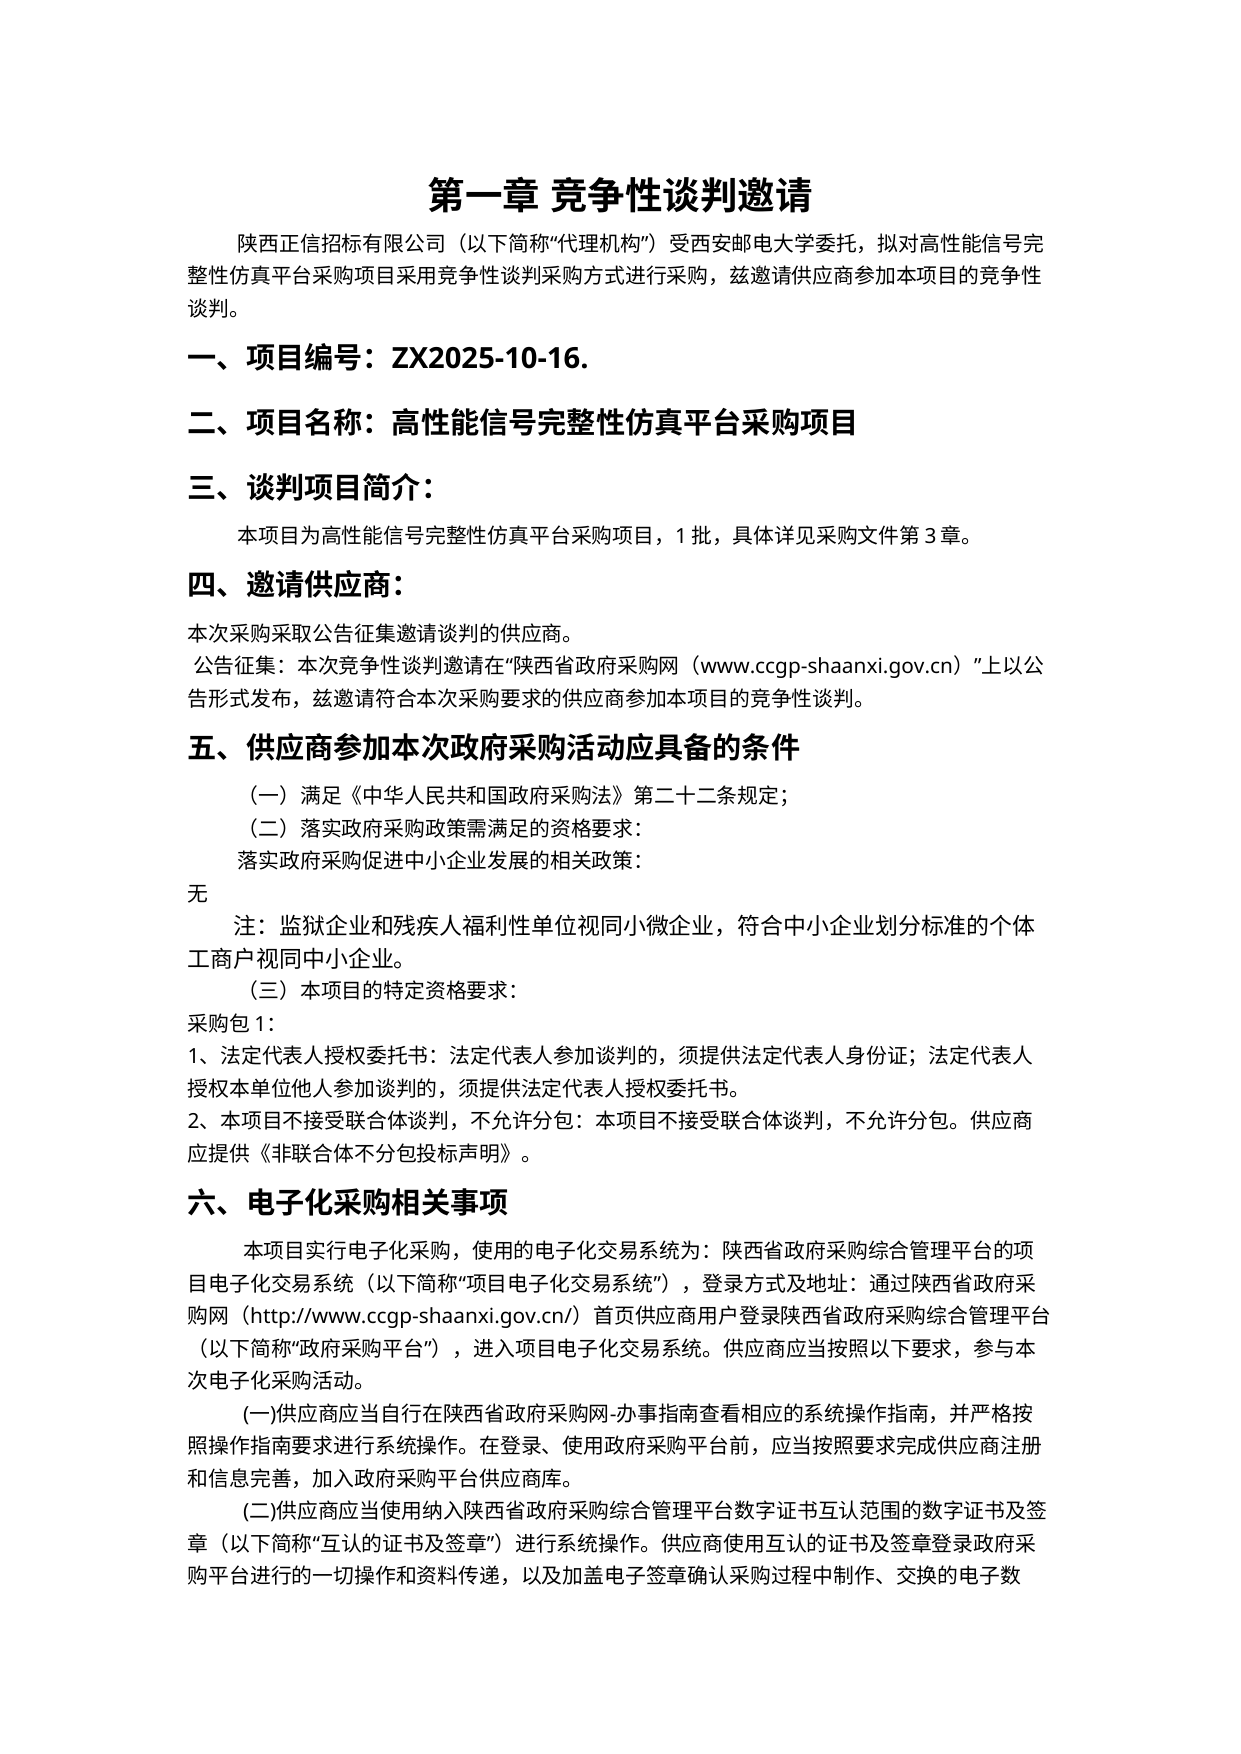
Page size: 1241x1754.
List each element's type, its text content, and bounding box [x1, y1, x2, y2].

text 公告征集：本次竞争性谈判邀请在“陕西省政府采购网（www.ccgp-shaanxi.gov.cn）”上以公告形式发布，兹邀请符合本次采购要求的供应商参加本项目的竞争性谈判。 [187, 649, 1053, 714]
text 六、电子化采购相关事项 [187, 1169, 1053, 1234]
text 五、供应商参加本次政府采购活动应具备的条件 [187, 714, 1053, 779]
text （三）本项目的特定资格要求： [187, 974, 1053, 1007]
text 无 [187, 877, 1053, 909]
text （一）满足《中华人民共和国政府采购法》第二十二条规定； [187, 779, 1053, 812]
text (一)供应商应当自行在陕西省政府采购网-办事指南查看相应的系统操作指南，并严格按照操作指南要求进行系统操作。在登录、使用政府采购平台前，应当按照要求完成供应商注册和信息完善，加入政府采购平台供应商库。 [187, 1397, 1053, 1494]
text 采购包1： [187, 1007, 1053, 1039]
text 本项目为高性能信号完整性仿真平台采购项目，1批，具体详见采购文件第3章。 [187, 519, 1053, 552]
text 陕西正信招标有限公司（以下简称“代理机构”）受西安邮电大学委托，拟对高性能信号完整性仿真平台采购项目采用竞争性谈判采购方式进行采购，兹邀请供应商参加本项目的竞争性谈判。 [187, 227, 1053, 324]
text 注：监狱企业和残疾人福利性单位视同小微企业，符合中小企业划分标准的个体工商户视同中小企业。 [187, 909, 1053, 974]
text 本项目实行电子化采购，使用的电子化交易系统为：陕西省政府采购综合管理平台的项目电子化交易系统（以下简称“项目电子化交易系统”），登录方式及地址：通过陕西省政府采购网（http://www.ccgp-shaanxi.gov.cn/）首页供应商用户登录陕西省政府采购综合管理平台（以下简称“政府采购平台”），进入项目电子化交易系统。供应商应当按照以下要求，参与本次电子化采购活动。 [187, 1234, 1053, 1397]
text 三、谈判项目简介： [187, 454, 1053, 519]
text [187, 1494, 1053, 1592]
text （二）落实政府采购政策需满足的资格要求： [187, 812, 1053, 844]
text 二、项目名称：高性能信号完整性仿真平台采购项目 [187, 389, 1053, 454]
text 落实政府采购促进中小企业发展的相关政策： [187, 844, 1053, 877]
text 四、邀请供应商： [187, 552, 1053, 617]
text 一、项目编号：ZX2025-10-16. [187, 324, 1053, 389]
text 第一章 竞争性谈判邀请 [187, 162, 1053, 227]
text 1、法定代表人授权委托书：法定代表人参加谈判的，须提供法定代表人身份证；法定代表人授权本单位他人参加谈判的，须提供法定代表人授权委托书。 [187, 1039, 1053, 1104]
text 本次采购采取公告征集邀请谈判的供应商。 [187, 617, 1053, 649]
text 2、本项目不接受联合体谈判，不允许分包：本项目不接受联合体谈判，不允许分包。供应商应提供《非联合体不分包投标声明》。 [187, 1104, 1053, 1169]
